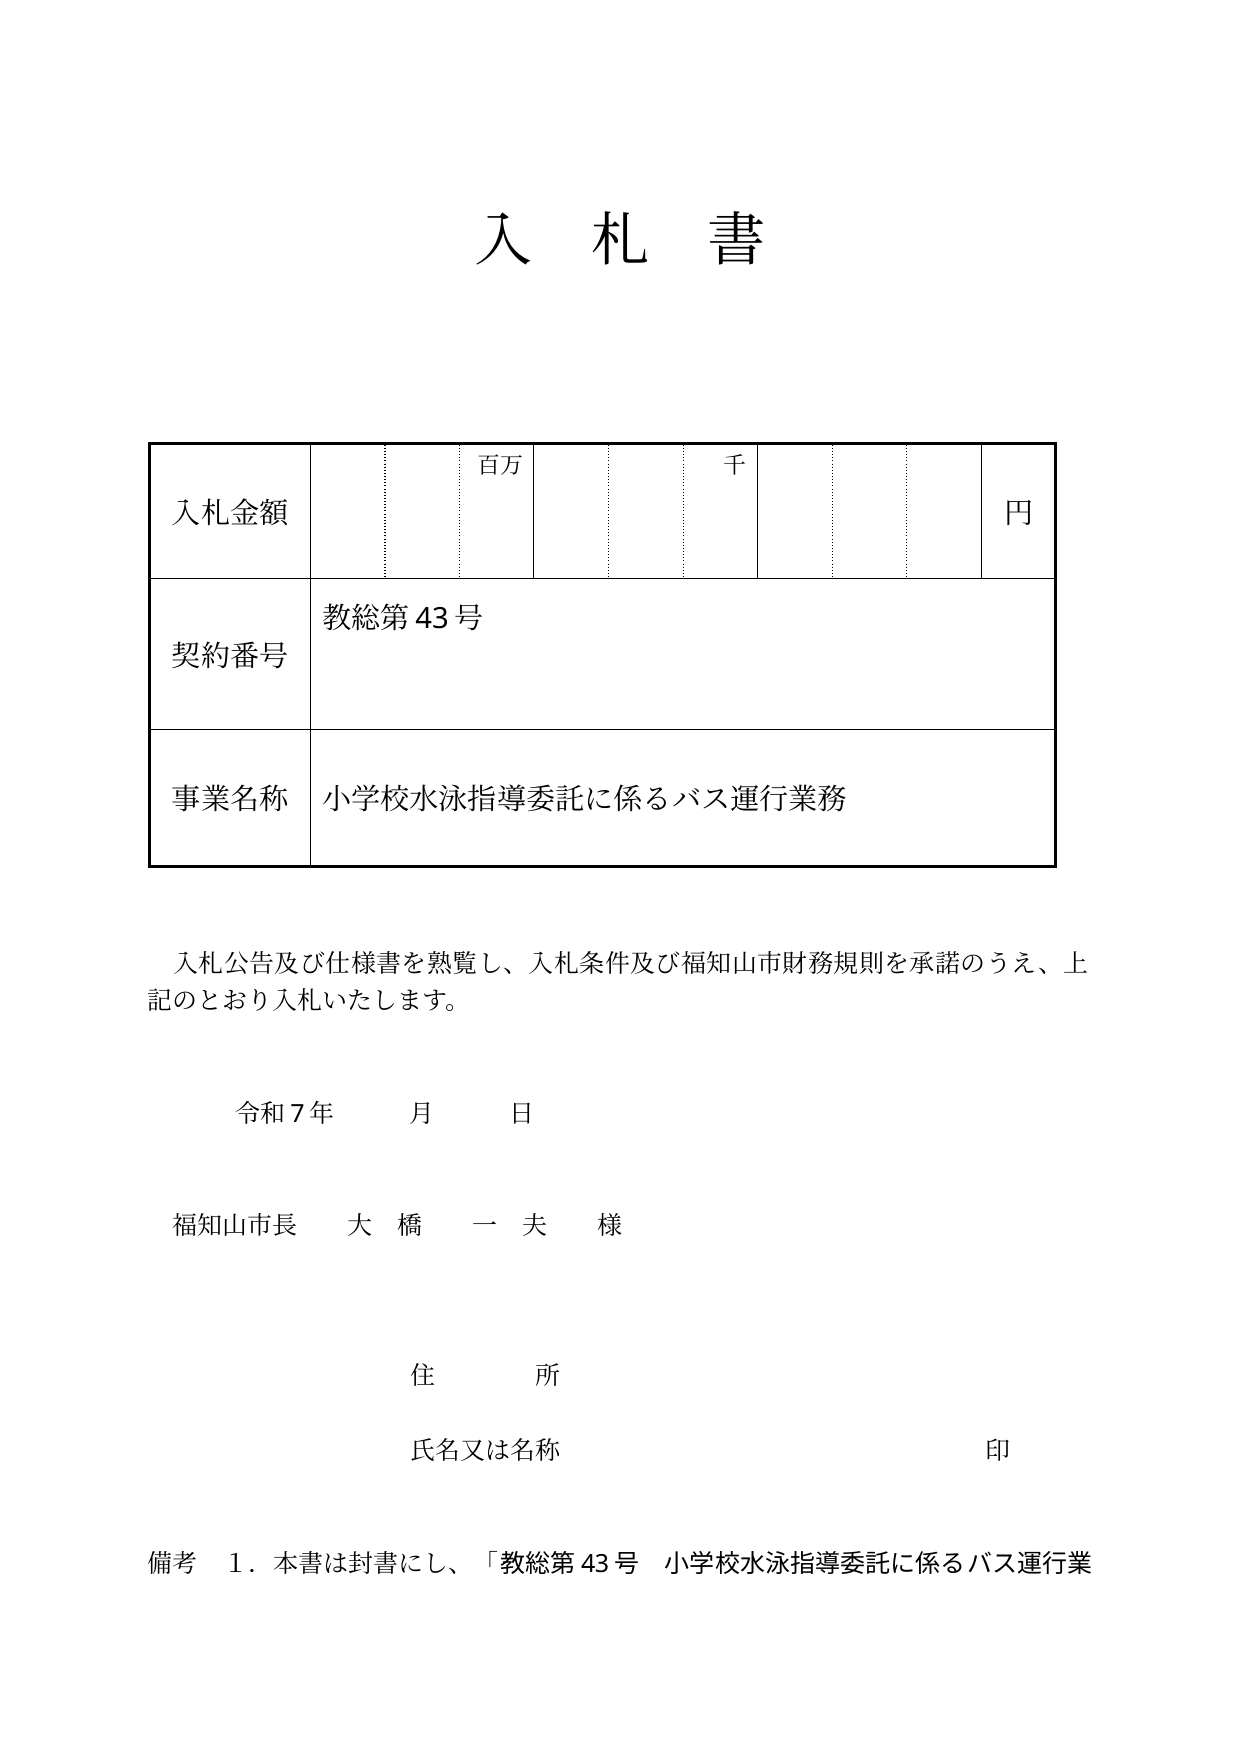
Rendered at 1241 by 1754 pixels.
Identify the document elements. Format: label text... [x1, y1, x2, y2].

table_header [534, 445, 608, 578]
table_cell 教総第43号 [311, 579, 1054, 729]
table_header 円 [982, 445, 1054, 578]
text 入札公告及び仕様書を熟覧し、入札条件及び福知山市財務規則を承諾のうえ、上記のとおり入札いたします。 [148, 943, 1092, 1018]
table_header 千 [683, 445, 757, 578]
table_header [832, 445, 907, 578]
table_cell 事業名称 [151, 730, 310, 864]
table_header 百万 [459, 445, 533, 578]
text 入 札 書 [148, 179, 1092, 292]
text 令和7年 月 日 [148, 1093, 1092, 1130]
table_header [311, 445, 385, 578]
table_header 入札金額 [151, 445, 310, 578]
table_header [385, 445, 459, 578]
table_header [758, 445, 832, 578]
table_cell 小学校水泳指導委託に係るバス運行業務 [311, 730, 1054, 864]
table_cell 契約番号 [151, 579, 310, 729]
table_header [609, 445, 683, 578]
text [148, 1543, 1092, 1580]
table_header [907, 445, 981, 578]
text 福知山市長 大 橋 一 夫 様 [148, 1205, 1092, 1243]
text 住 所 [148, 1355, 1092, 1393]
text 氏名又は名称 印 [148, 1430, 1092, 1468]
